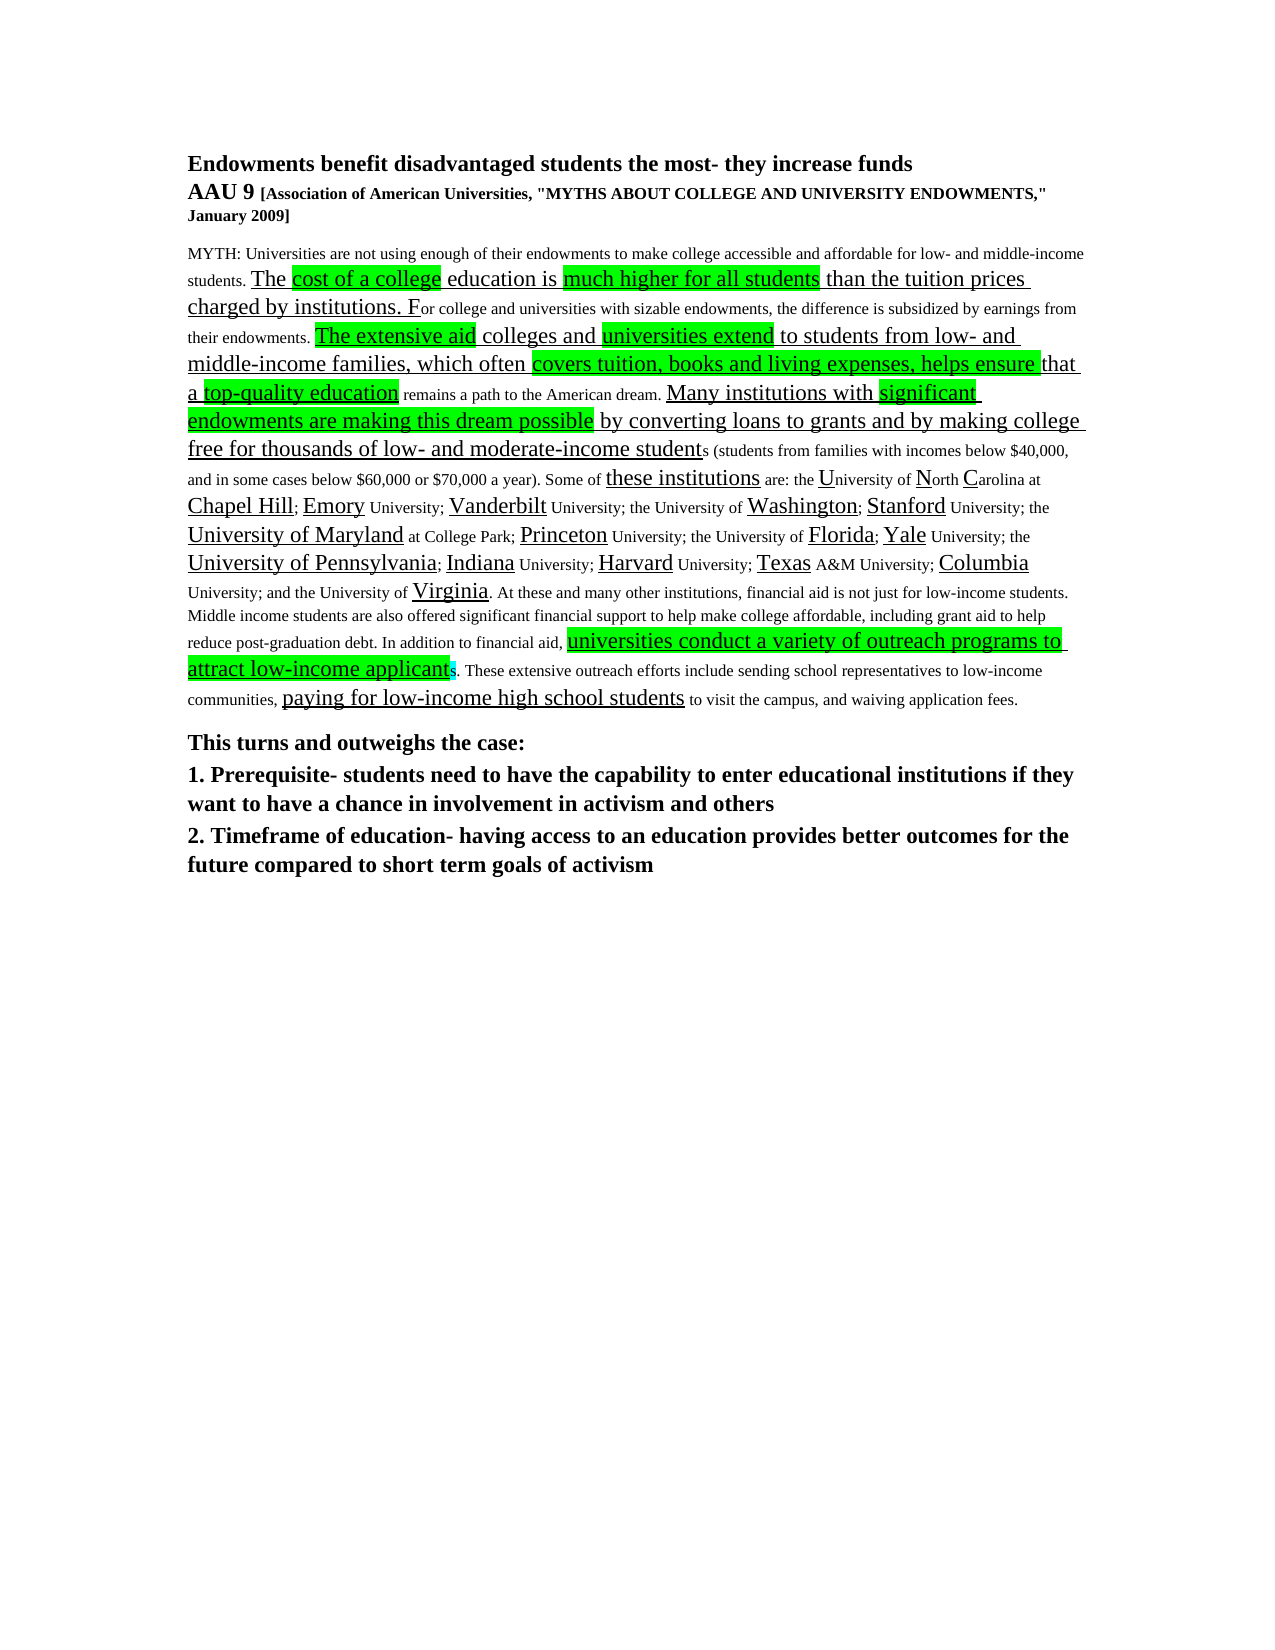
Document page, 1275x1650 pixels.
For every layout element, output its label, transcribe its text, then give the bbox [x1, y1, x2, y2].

subtitle 2. Timeframe of education- having access to an education provides better outcomes for the future compared to short term goals of activism [187, 822, 1087, 877]
subtitle This turns and outweighs the case: [187, 729, 1087, 755]
subtitle 1. Prerequisite- students need to have the capability to enter educational institutions if they want to have a chance in involvement in activism and others [187, 761, 1087, 816]
text MYTH: Universities are not using enough of their endowments to make college accessible and affordable for low- and middle-income students. The cost of a college education is much higher for all students than the tuition prices charged by institutions. For college and universities with sizable endowments, the difference is subsidized by earnings from their endowments. The extensive aid colleges and universities extend to students from low- and middle-income families, which often covers tuition, books and living expenses, helps ensure that a top-quality education remains a path to the American dream. Many institutions with significant endowments are making this dream possible by converting loans to grants and by making college free for thousands of low- and moderate-income students (students from families with incomes below $40,000, and in some cases below $60,000 or $70,000 a year). Some of these institutions are: the University of North Carolina at Chapel Hill; Emory University; Vanderbilt University; the University of Washington; Stanford University; the University of Maryland at College Park; Princeton University; the University of Florida; Yale University; the University of Pennsylvania; Indiana University; Harvard University; Texas A&M University; Columbia University; and the University of Virginia. At these and many other institutions, financial aid is not just for low-income students. Middle income students are also offered significant financial support to help make college affordable, including grant aid to help reduce post-graduation debt. In addition to financial aid, universities conduct a variety of outreach programs to attract low-income applicants. These extensive outreach efforts include sending school representatives to low-income communities, paying for low-income high school students to visit the campus, and waiving application fees. [187, 243, 1087, 710]
text AAU 9 [Association of American Universities, "MYTHS ABOUT COLLEGE AND UNIVERSITY ENDOWMENTS," January 2009] [187, 178, 1087, 225]
subtitle Endowments benefit disadvantaged students the most- they increase funds [187, 150, 1087, 176]
